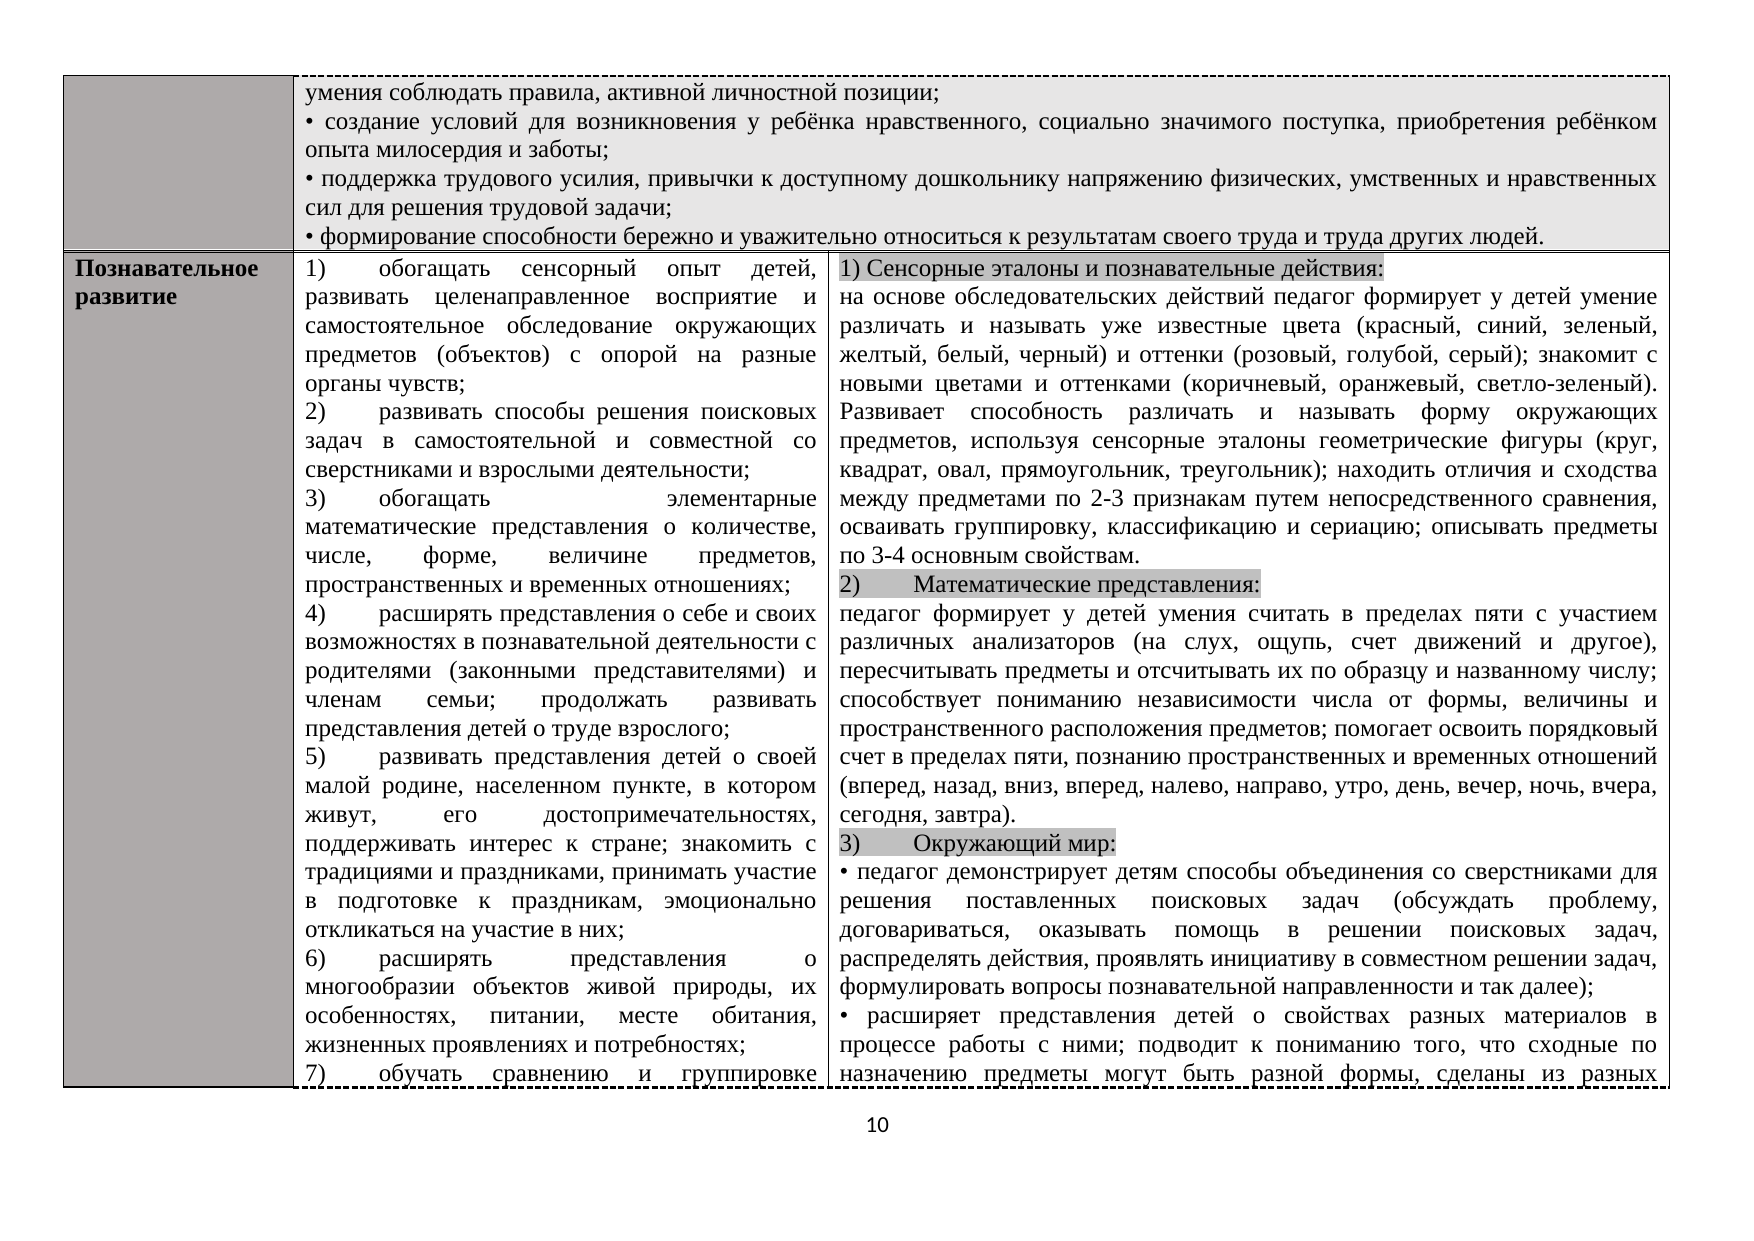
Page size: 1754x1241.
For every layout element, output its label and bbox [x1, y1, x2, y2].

table_cell [294, 75, 1669, 249]
table_cell [829, 253, 1669, 1086]
table_cell [64, 253, 293, 1086]
table_cell [294, 253, 828, 1086]
